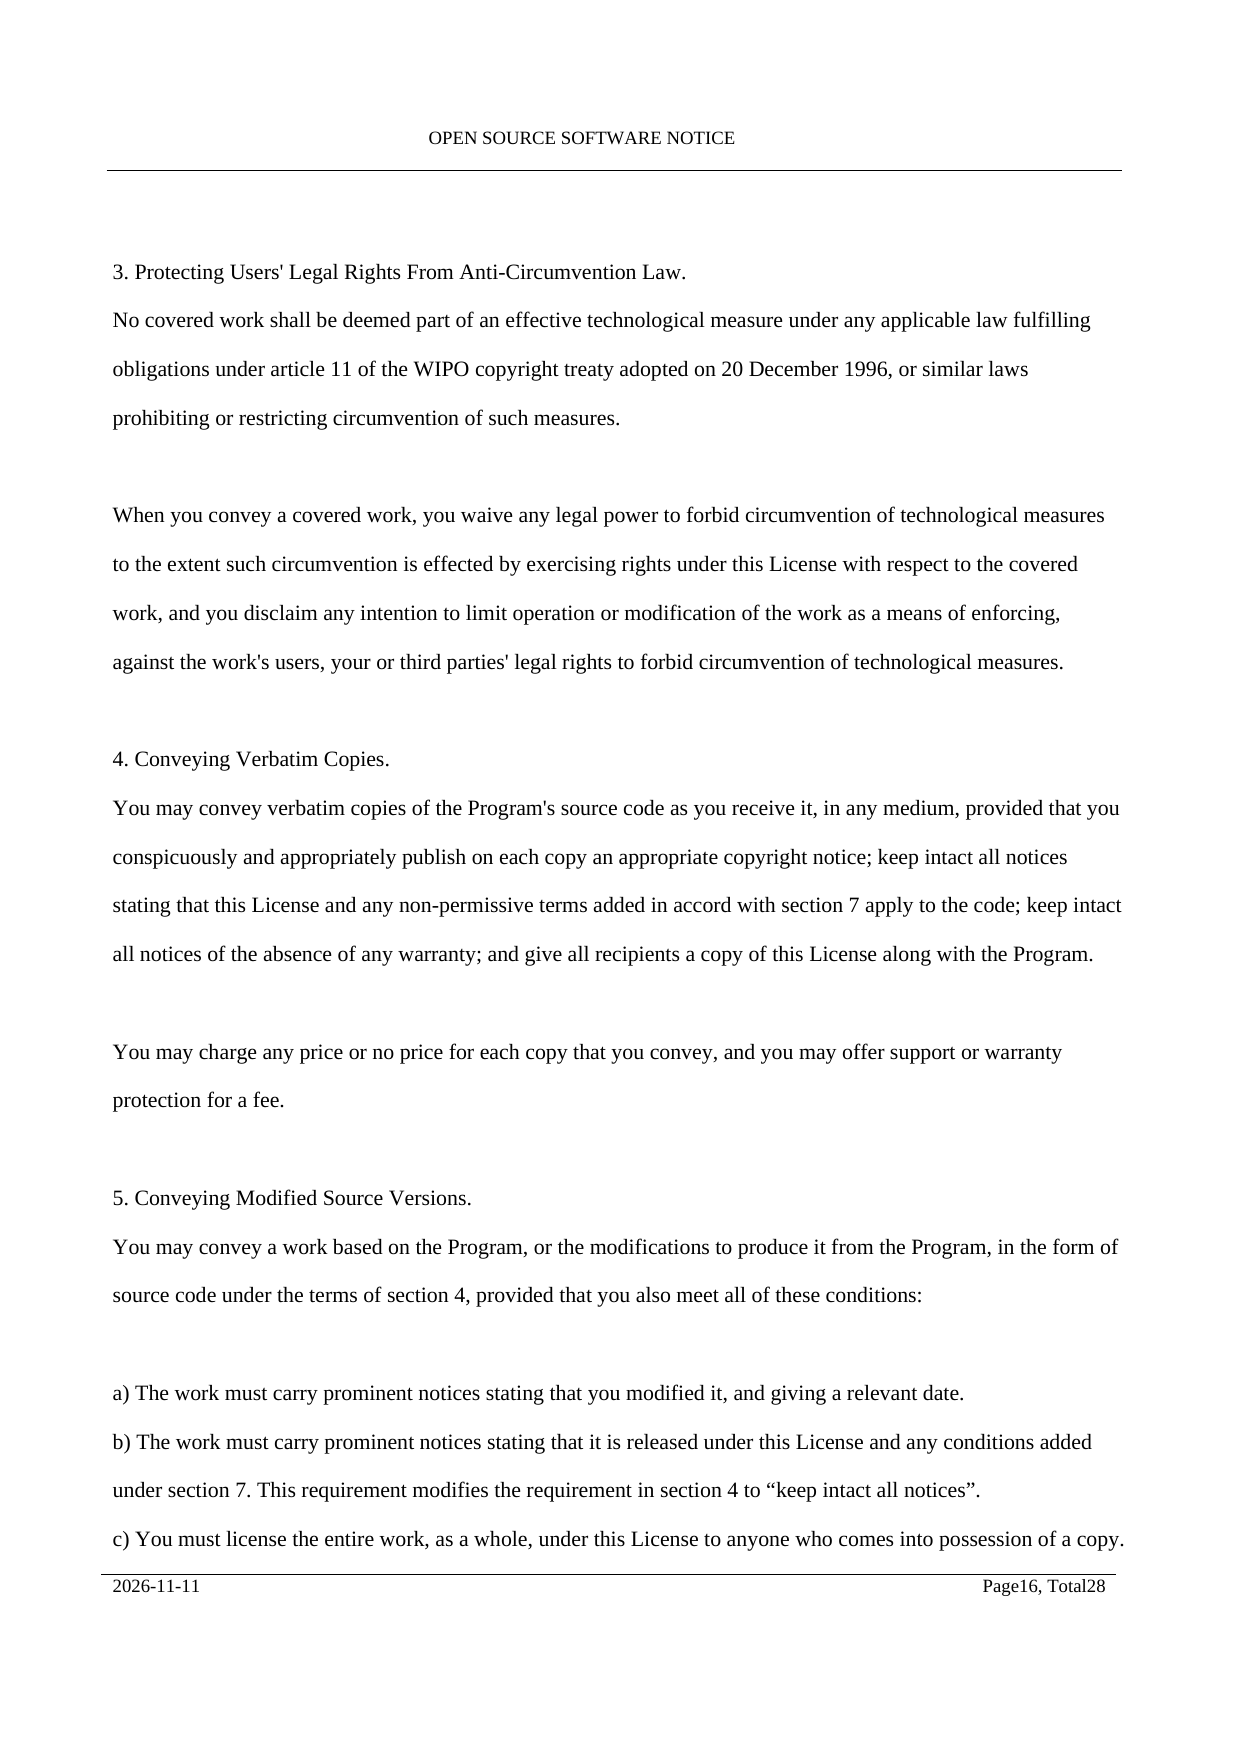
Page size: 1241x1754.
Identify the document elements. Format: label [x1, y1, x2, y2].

text [112, 206, 1128, 1555]
